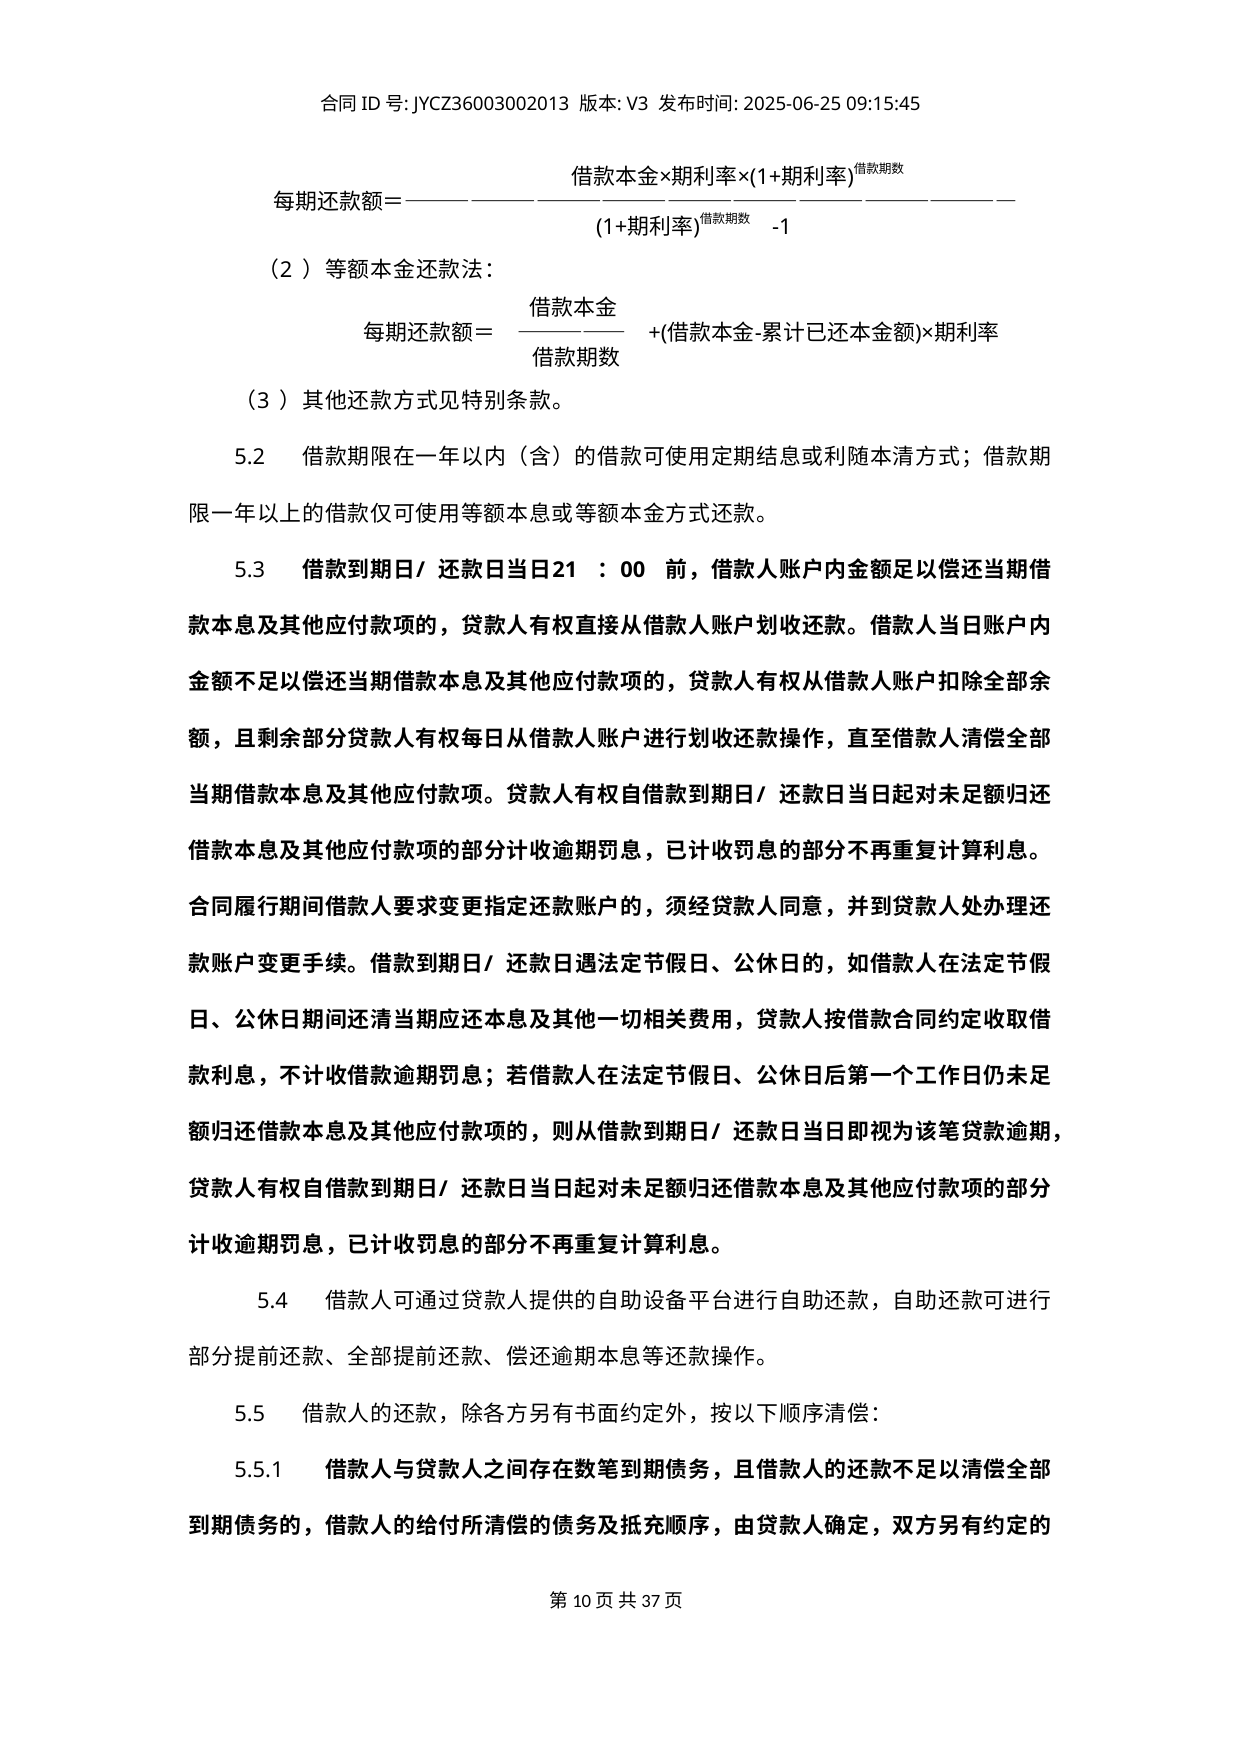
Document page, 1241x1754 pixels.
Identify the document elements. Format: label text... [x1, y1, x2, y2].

text 5.3 借款到期日/还款日当日21：00前，借款人账户内金额足以偿还当期借款本息及其他应付款项的，贷款人有权直接从借款人账户划收还款。借款人当日账户内金额不足以偿还当期借款本息及其他应付款项的，贷款人有权从借款人账户扣除全部余额，且剩余部分贷款人有权每日从借款人账户进行划收还款操作，直至借款人清偿全部当期借款本息及其他应付款项。贷款人有权自借款到期日/还款日当日起对未足额归还借款本息及其他应付款项的部分计收逾期罚息，已计收罚息的部分不再重复计算利息。合同履行期间借款人要求变更指定还款账户的，须经贷款人同意，并到贷款人处办理还款账户变更手续。借款到期日/还款日遇法定节假日、公休日的，如借款人在法定节假日、公休日期间还清当期应还本息及其他一切相关费用，贷款人按借款合同约定收取借款利息，不计收借款逾期罚息；若借款人在法定节假日、公休日后第一个工作日仍未足额归还借款本息及其他应付款项的，则从借款到期日/还款日当日即视为该笔贷款逾期，贷款人有权自借款到期日/还款日当日起对未足额归还借款本息及其他应付款项的部分计收逾期罚息，已计收罚息的部分不再重复计算利息。 [189, 539, 1052, 1271]
text （2）等额本金还款法： [189, 239, 1052, 296]
text （3）其他还款方式见特别条款。 [189, 371, 1052, 427]
text (1+期利率)借款期数 -1 [189, 214, 1052, 239]
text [189, 1439, 1052, 1552]
text 借款本金×期利率×(1+期利率)借款期数 [189, 164, 1052, 189]
text 借款期数 [189, 346, 1052, 371]
text 5.4 借款人可通过贷款人提供的自助设备平台进行自助还款，自助还款可进行部分提前还款、全部提前还款、偿还逾期本息等还款操作。 [189, 1271, 1052, 1383]
text 5.2 借款期限在一年以内（含）的借款可使用定期结息或利随本清方式；借款期限一年以上的借款仅可使用等额本息或等额本金方式还款。 [189, 427, 1052, 539]
text 5.5 借款人的还款，除各方另有书面约定外，按以下顺序清偿： [189, 1383, 1052, 1439]
text 每期还款额＝ ————— +(借款本金-累计已还本金额)×期利率 [189, 321, 1052, 346]
text 借款本金 [189, 296, 1052, 321]
text 每期还款额＝———————————————————————————— [189, 189, 1052, 214]
